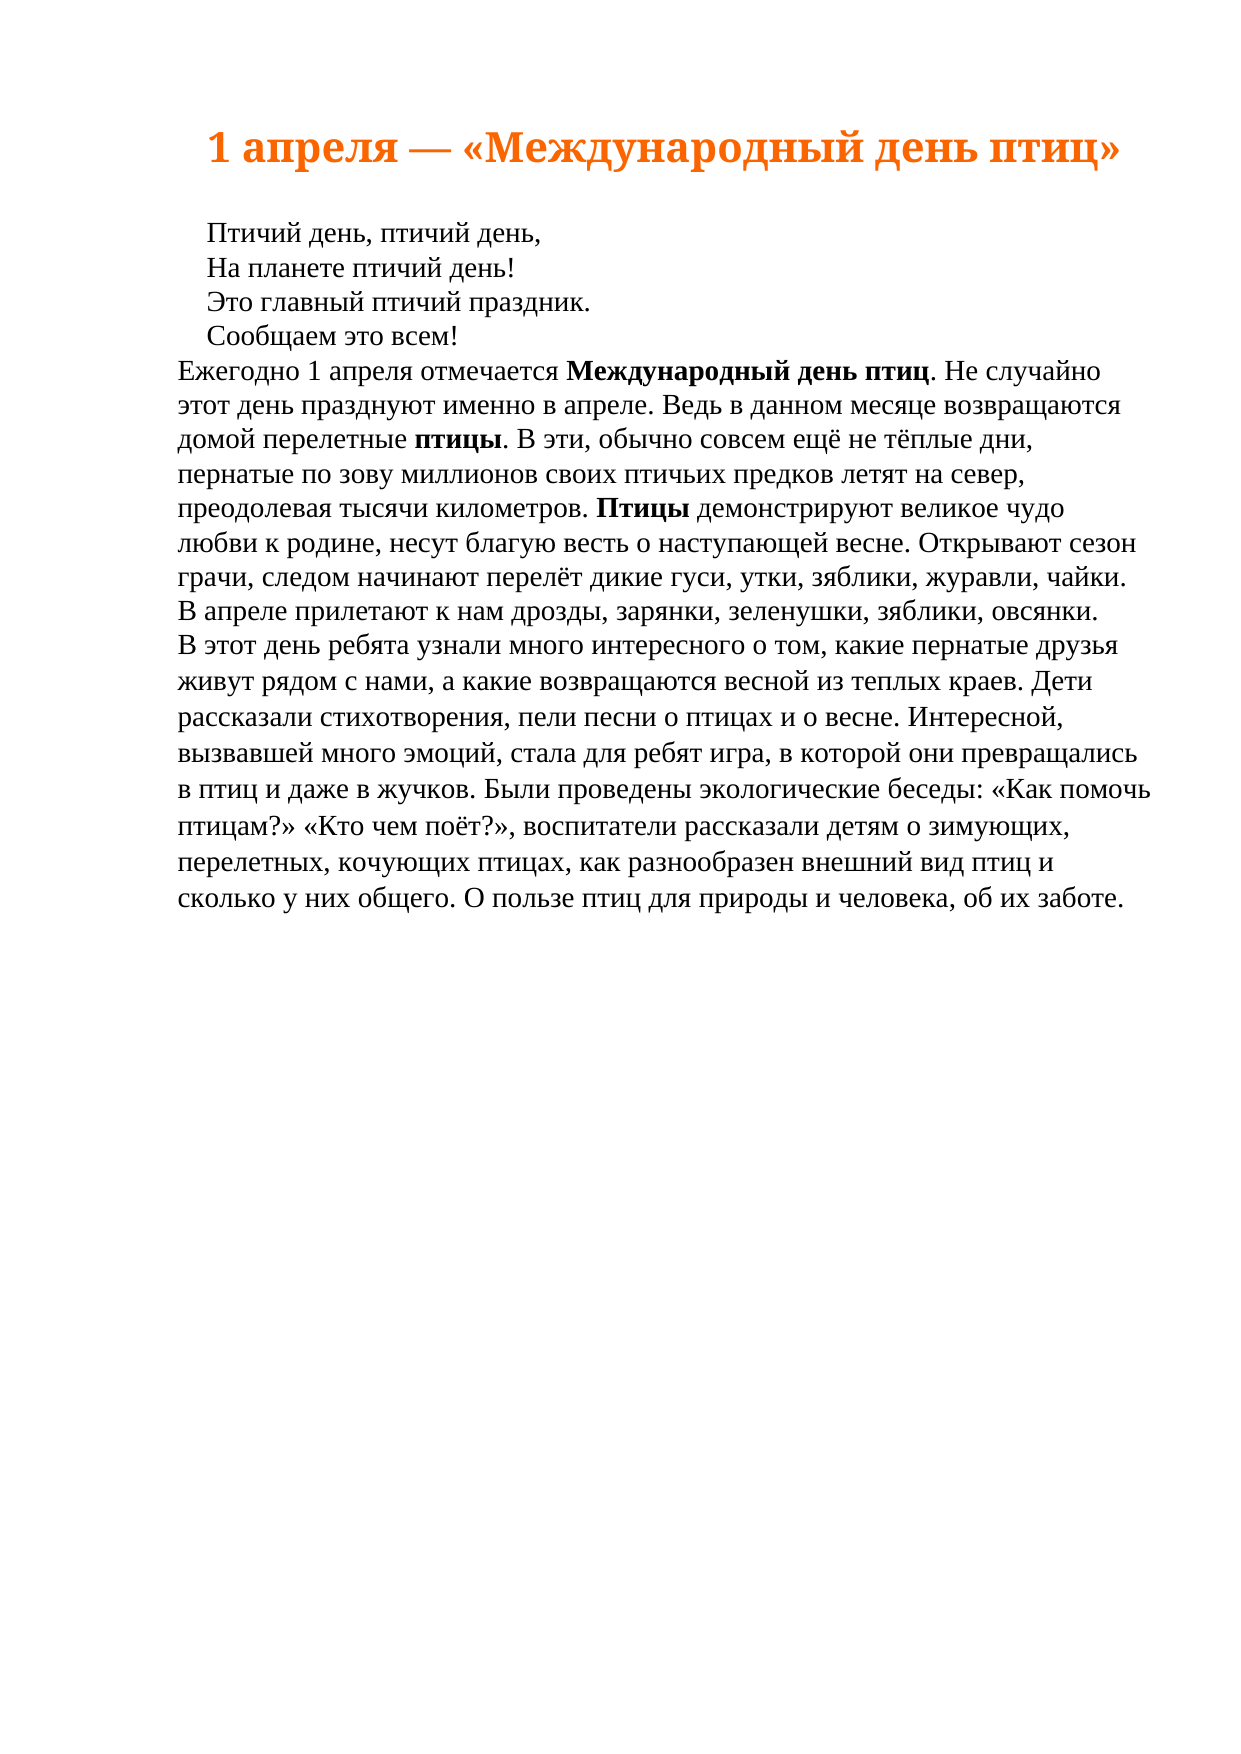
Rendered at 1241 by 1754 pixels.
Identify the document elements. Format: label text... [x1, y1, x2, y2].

text На планете птичий день! [177, 249, 1152, 283]
text В этот день ребята узнали много интересного о том, какие пернатые друзья живут рядом с нами, а какие возвращаются весной из теплых краев. Дети рассказали стихотворения, пели песни о птицах и о весне. Интересной, вызвавшей много эмоций, стала для ребят игра, в которой они превращались в птиц и даже в жучков. Были проведены экологические беседы: «Как помочь птицам?» «Кто чем поёт?», воспитатели рассказали детям о зимующих, перелетных, кочующих птицах, как разнообразен внешний вид птиц и сколько у них общего. О пользе птиц для природы и человека, об их заботе. [177, 627, 1152, 914]
text Сообщаем это всем! [177, 318, 1152, 352]
text Ежегодно 1 апреля отмечается Международный день птиц. Не случайно этот день празднуют именно в апреле. Ведь в данном месяце возвращаются домой перелетные птицы. В эти, обычно совсем ещё не тёплые дни, пернатые по зову миллионов своих птичьих предков летят на север, преодолевая тысячи километров. Птицы демонстрируют великое чудо любви к родине, несут благую весть о наступающей весне. Открывают сезон грачи, следом начинают перелёт дикие гуси, утки, зяблики, журавли, чайки. В апреле прилетают к нам дрозды, зарянки, зеленушки, зяблики, овсянки. [177, 352, 1152, 627]
subtitle 1 апреля — «Международный день птиц» [177, 118, 1152, 175]
text Птичий день, птичий день, [177, 214, 1152, 249]
text Это главный птичий праздник. [177, 283, 1152, 318]
